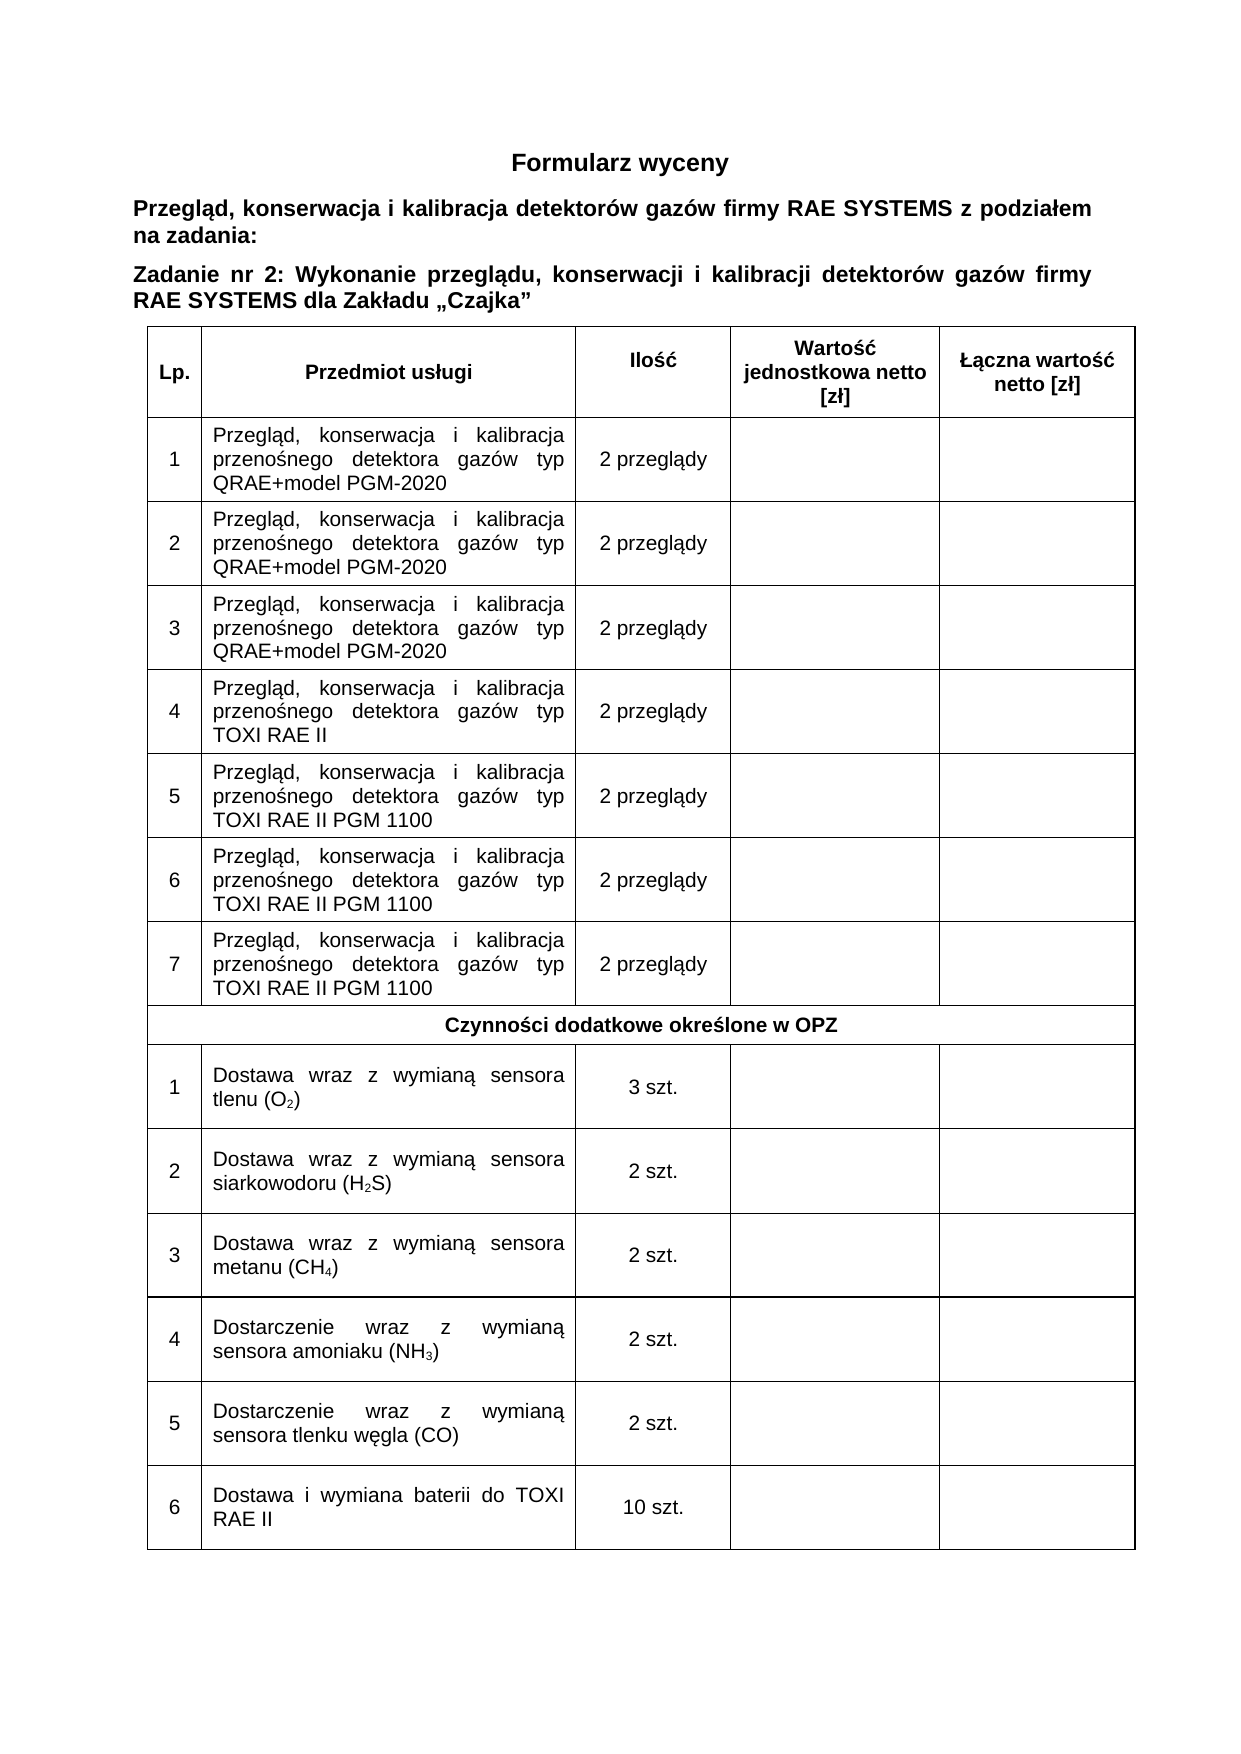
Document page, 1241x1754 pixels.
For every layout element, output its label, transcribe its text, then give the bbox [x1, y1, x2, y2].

table_cell [731, 1382, 939, 1464]
table_cell [731, 922, 939, 1005]
table_cell [940, 1298, 1134, 1381]
table_cell 5 [148, 754, 201, 837]
table_cell 2 przeglądy [576, 670, 730, 753]
table_cell 2 przeglądy [576, 754, 730, 837]
table_cell [731, 586, 939, 669]
table_cell Dostawa wraz z wymianą sensora tlenu (O2) [202, 1045, 575, 1128]
table_cell Dostawa i wymiana baterii do TOXI RAE II [202, 1466, 575, 1549]
table_cell Przegląd, konserwacja i kalibracja przenośnego detektora gazów typ QRAE+model PGM-2020 [202, 418, 575, 501]
table_cell [940, 922, 1134, 1005]
table_cell 2 [148, 502, 201, 585]
table_cell Przegląd, konserwacja i kalibracja przenośnego detektora gazów typ TOXI RAE II PGM 1100 [202, 838, 575, 921]
table_cell 4 [148, 1298, 201, 1381]
table_cell [731, 670, 939, 753]
table_cell 2 przeglądy [576, 502, 730, 585]
table_header Ilość [576, 327, 730, 417]
table_cell [731, 1129, 939, 1212]
table_header Wartość jednostkowa netto [zł] [731, 327, 939, 417]
table_header Lp. [148, 327, 201, 417]
table_cell 3 [148, 1214, 201, 1296]
table_cell Przegląd, konserwacja i kalibracja przenośnego detektora gazów typ TOXI RAE II PGM 1100 [202, 754, 575, 837]
table_cell [731, 1298, 939, 1381]
table_cell 2 przeglądy [576, 838, 730, 921]
table_cell [731, 1045, 939, 1128]
table_cell Dostawa wraz z wymianą sensora siarkowodoru (H2S) [202, 1129, 575, 1212]
table_cell 2 przeglądy [576, 922, 730, 1005]
table_cell 2 [148, 1129, 201, 1212]
text Zadanie nr 2: Wykonanie przeglądu, konserwacji i kalibracji detektorów gazów firmy RAE SYSTEMS dla Zakładu „Czajka” [133, 261, 1093, 313]
table_cell 5 [148, 1382, 201, 1464]
table_cell [940, 1214, 1134, 1296]
table_header Przedmiot usługi [202, 327, 575, 417]
table_cell 1 [148, 1045, 201, 1128]
table_cell [731, 502, 939, 585]
table_cell 2 szt. [576, 1298, 730, 1381]
table_cell [940, 1382, 1134, 1464]
table_cell 2 szt. [576, 1214, 730, 1296]
table_cell Przegląd, konserwacja i kalibracja przenośnego detektora gazów typ QRAE+model PGM-2020 [202, 586, 575, 669]
table_cell [940, 502, 1134, 585]
table_cell [731, 1214, 939, 1296]
table_cell 4 [148, 670, 201, 753]
text Przegląd, konserwacja i kalibracja detektorów gazów firmy RAE SYSTEMS z podziałem na zadania: [133, 195, 1093, 248]
table_cell 6 [148, 838, 201, 921]
table_cell [940, 1129, 1134, 1212]
table_header Łączna wartość netto [zł] [940, 327, 1134, 417]
table_cell Przegląd, konserwacja i kalibracja przenośnego detektora gazów typ QRAE+model PGM-2020 [202, 502, 575, 585]
table_cell [940, 418, 1134, 501]
table_cell 2 szt. [576, 1382, 730, 1464]
table_cell [940, 586, 1134, 669]
table_cell [940, 1045, 1134, 1128]
table_cell 2 przeglądy [576, 586, 730, 669]
table_cell [731, 418, 939, 501]
table_cell 3 [148, 586, 201, 669]
table_cell [940, 838, 1134, 921]
table_cell [731, 838, 939, 921]
table_cell [940, 754, 1134, 837]
table_cell 1 [148, 418, 201, 501]
table_cell Dostarczenie wraz z wymianą sensora tlenku węgla (CO) [202, 1382, 575, 1464]
table_cell Czynności dodatkowe określone w OPZ [148, 1006, 1134, 1044]
text Formularz wyceny [148, 148, 1093, 176]
table_cell 6 [148, 1466, 201, 1549]
table_cell [731, 754, 939, 837]
table_cell 2 przeglądy [576, 418, 730, 501]
table_cell Przegląd, konserwacja i kalibracja przenośnego detektora gazów typ TOXI RAE II [202, 670, 575, 753]
table_cell [731, 1466, 939, 1549]
table_cell Dostarczenie wraz z wymianą sensora amoniaku (NH3) [202, 1298, 575, 1381]
table_cell Dostawa wraz z wymianą sensora metanu (CH4) [202, 1214, 575, 1296]
table_cell [940, 1466, 1134, 1549]
table_cell 2 szt. [576, 1129, 730, 1212]
table_cell Przegląd, konserwacja i kalibracja przenośnego detektora gazów typ TOXI RAE II PGM 1100 [202, 922, 575, 1005]
table_cell 10 szt. [576, 1466, 730, 1549]
table_cell 3 szt. [576, 1045, 730, 1128]
table_cell 7 [148, 922, 201, 1005]
table_cell [940, 670, 1134, 753]
